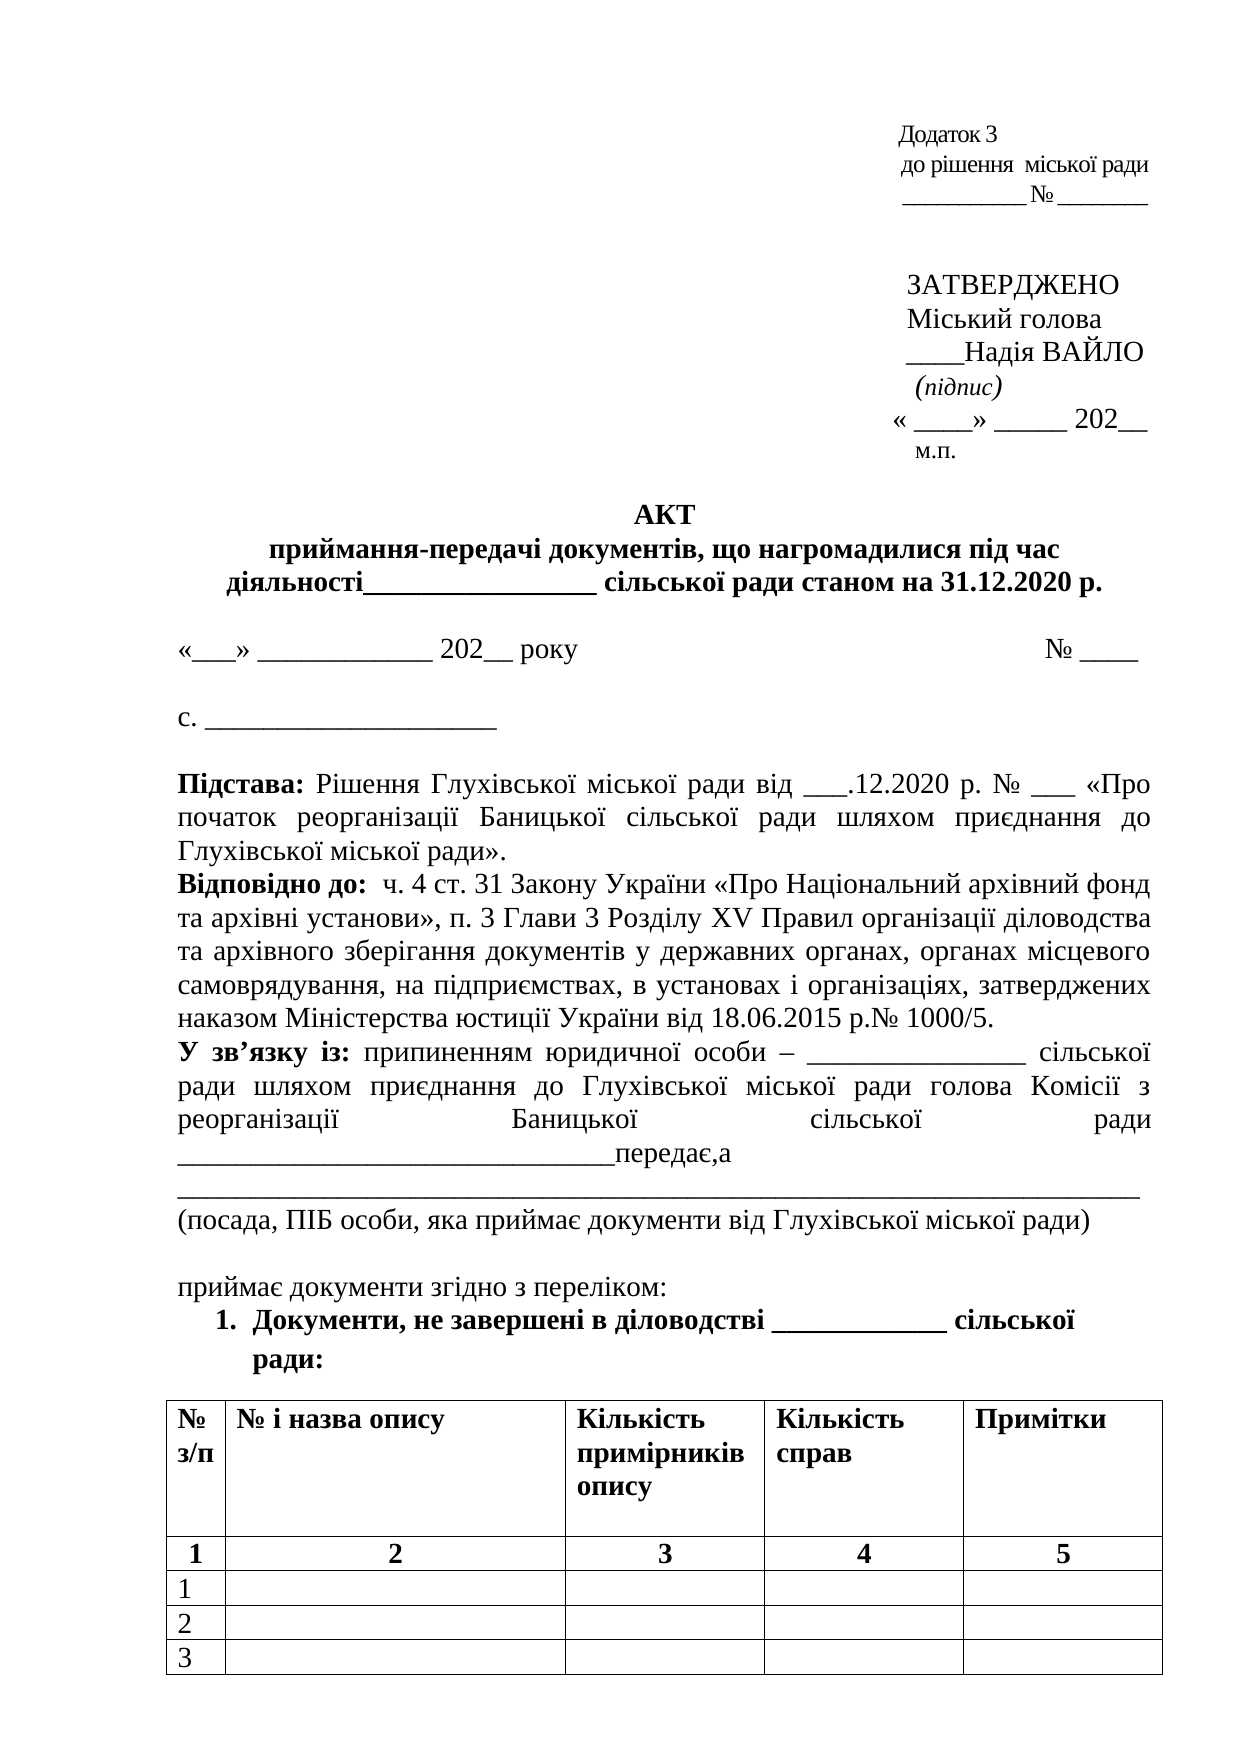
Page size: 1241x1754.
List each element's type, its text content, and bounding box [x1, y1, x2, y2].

text У зв’язку із: припиненням юридичної особи – _______________ сільської ради шляхом приєднання до Глухівської міської ради голова Комісії з реорганізації Баницької сільської ради ______________________________передає,а __________________________________________________________________ [177, 1034, 1152, 1202]
text с. ____________________ [177, 699, 1152, 732]
table_cell [964, 1571, 1162, 1605]
table_cell [964, 1606, 1162, 1639]
text приймання-передачі документів, що нагромадилися під час діяльності________________ сільської ради станом на 31.12.2020 р. [177, 531, 1152, 598]
table_header Кількість справ [765, 1401, 963, 1536]
text Додаток 3 [841, 118, 1152, 148]
text Відповідно до: ч. 4 ст. 31 Закону України «Про Національний архівний фонд та архівні установи», п. 3 Глави 3 Розділу XV Правил організації діловодства та архівного зберігання документів у державних органах, органах місцевого самоврядування, на підприємствах, в установах і організаціях, затверджених наказом Міністерства юстиції України від 18.06.2015 р.№ 1000/5. [177, 866, 1152, 1034]
text « ____» _____ 202__ [841, 402, 1152, 435]
table_cell [765, 1640, 963, 1674]
table_header Примітки [964, 1401, 1162, 1536]
text «___» ____________ 202__ року № ____ [177, 632, 1152, 665]
text (посада, ПІБ особи, яка приймає документи від Глухівської міської ради) [177, 1202, 1152, 1235]
table_header № з/п [167, 1401, 225, 1536]
text АКТ [177, 497, 1152, 531]
table_cell [566, 1606, 764, 1639]
table_cell 1 [167, 1537, 225, 1570]
table_cell 2 [167, 1606, 225, 1639]
table_header № і назва опису [226, 1401, 565, 1536]
table_cell [226, 1571, 565, 1605]
text ____Надія ВАЙЛО [767, 334, 1152, 368]
text Підстава: Рішення Глухівської міської ради від ___.12.2020 р. № ___ «Про початок реорганізації Баницької сільської ради шляхом приєднання до Глухівської міської ради». [177, 766, 1152, 866]
table_cell [765, 1606, 963, 1639]
table_cell [226, 1606, 565, 1639]
table_cell 1 [167, 1571, 225, 1605]
text (підпис) [915, 368, 1152, 402]
text Міський голова [841, 301, 1152, 334]
table_cell [226, 1640, 565, 1674]
text ___________ № ________ [177, 178, 1152, 208]
table_cell [566, 1640, 764, 1674]
table_cell 3 [566, 1537, 764, 1570]
table_cell [964, 1640, 1162, 1674]
table_cell 5 [964, 1537, 1162, 1570]
text м.п. [841, 435, 1152, 464]
table_cell 4 [765, 1537, 963, 1570]
text до рішення міської ради [177, 148, 1152, 178]
text ЗАТВЕРДЖЕНО [841, 267, 1152, 301]
table_cell 2 [226, 1537, 565, 1570]
table_cell [765, 1571, 963, 1605]
table_header Кількість примірників опису [566, 1401, 764, 1536]
table_cell [566, 1571, 764, 1605]
text приймає документи згідно з переліком: [177, 1269, 1152, 1302]
list Документи, не завершені в діловодстві ____________ сільської ради: [215, 1302, 1152, 1374]
table_cell 3 [167, 1640, 225, 1674]
